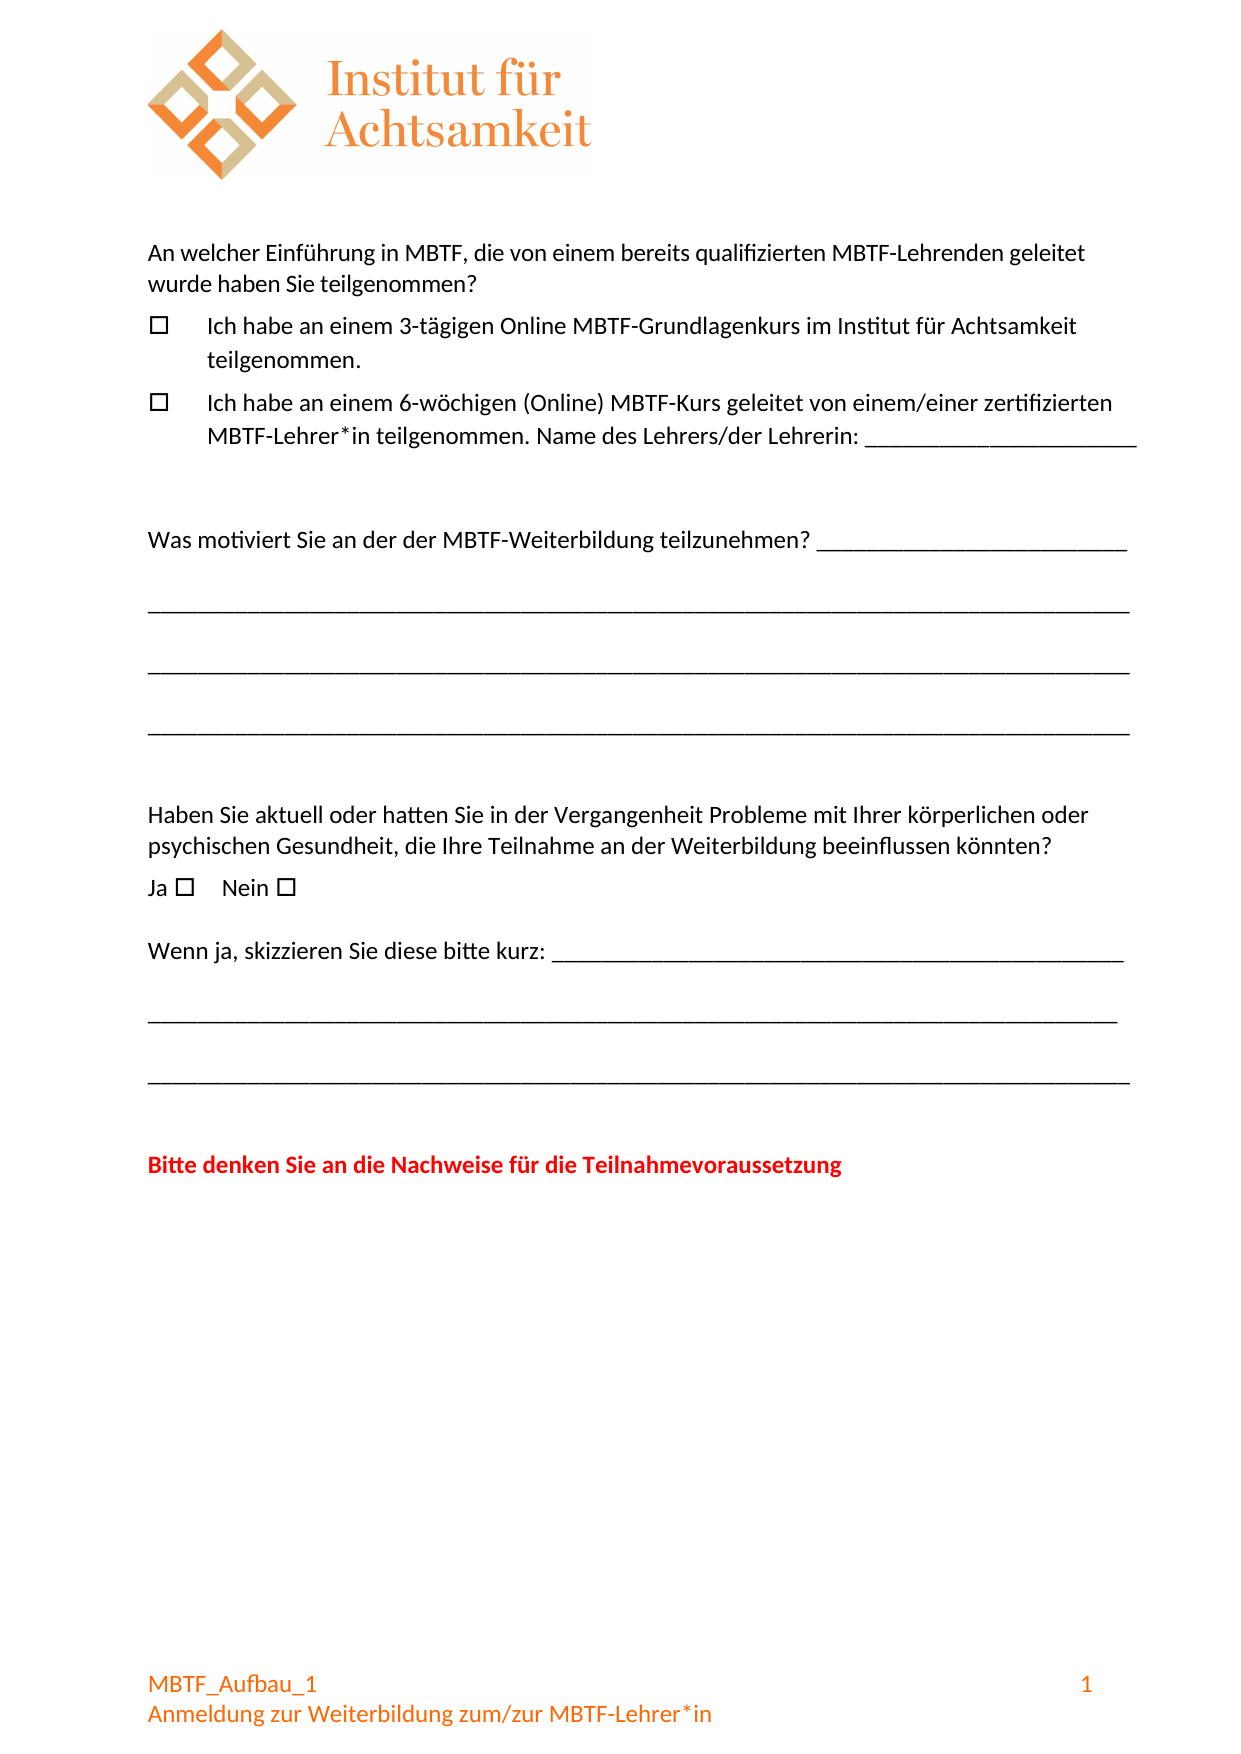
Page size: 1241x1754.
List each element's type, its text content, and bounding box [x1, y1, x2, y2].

text Was motiviert Sie an der der MBTF-Weiterbildung teilzunehmen? _________________________ [148, 524, 1137, 555]
text _____________________________________________________________________________________________________________________________________________________________ [148, 996, 1137, 1088]
picture [147, 29, 592, 180]
text □ Ich habe an einem 6-wöchigen (Online) MBTF-Kurs geleitet von einem/einer zertifizierten MBTF-Lehrer*in teilgenommen. Name des Lehrers/der Lehrerin: ______________________ [148, 375, 1137, 451]
text _______________________________________________________________________________ [148, 647, 1137, 677]
text Wenn ja, skizzieren Sie diese bitte kurz: ______________________________________________ [148, 935, 1137, 966]
text An welcher Einführung in MBTF, die von einem bereits qualifizierten MBTF-Lehrenden geleitet wurde haben Sie teilgenommen? [148, 237, 1137, 298]
text □ Ich habe an einem 3-tägigen Online MBTF-Grundlagenkurs im Institut für Achtsamkeit teilgenommen. [148, 298, 1137, 375]
text _______________________________________________________________________________ [148, 586, 1137, 616]
text _______________________________________________________________________________ [148, 708, 1137, 738]
text Bitte denken Sie an die Nachweise für die Teilnahmevoraussetzung [148, 1149, 1137, 1179]
text Haben Sie aktuell oder hatten Sie in der Vergangenheit Probleme mit Ihrer körperlichen oder psychischen Gesundheit, die Ihre Teilnahme an der Weiterbildung beeinflussen könnten? Ja □ Nein □ [148, 769, 1152, 906]
